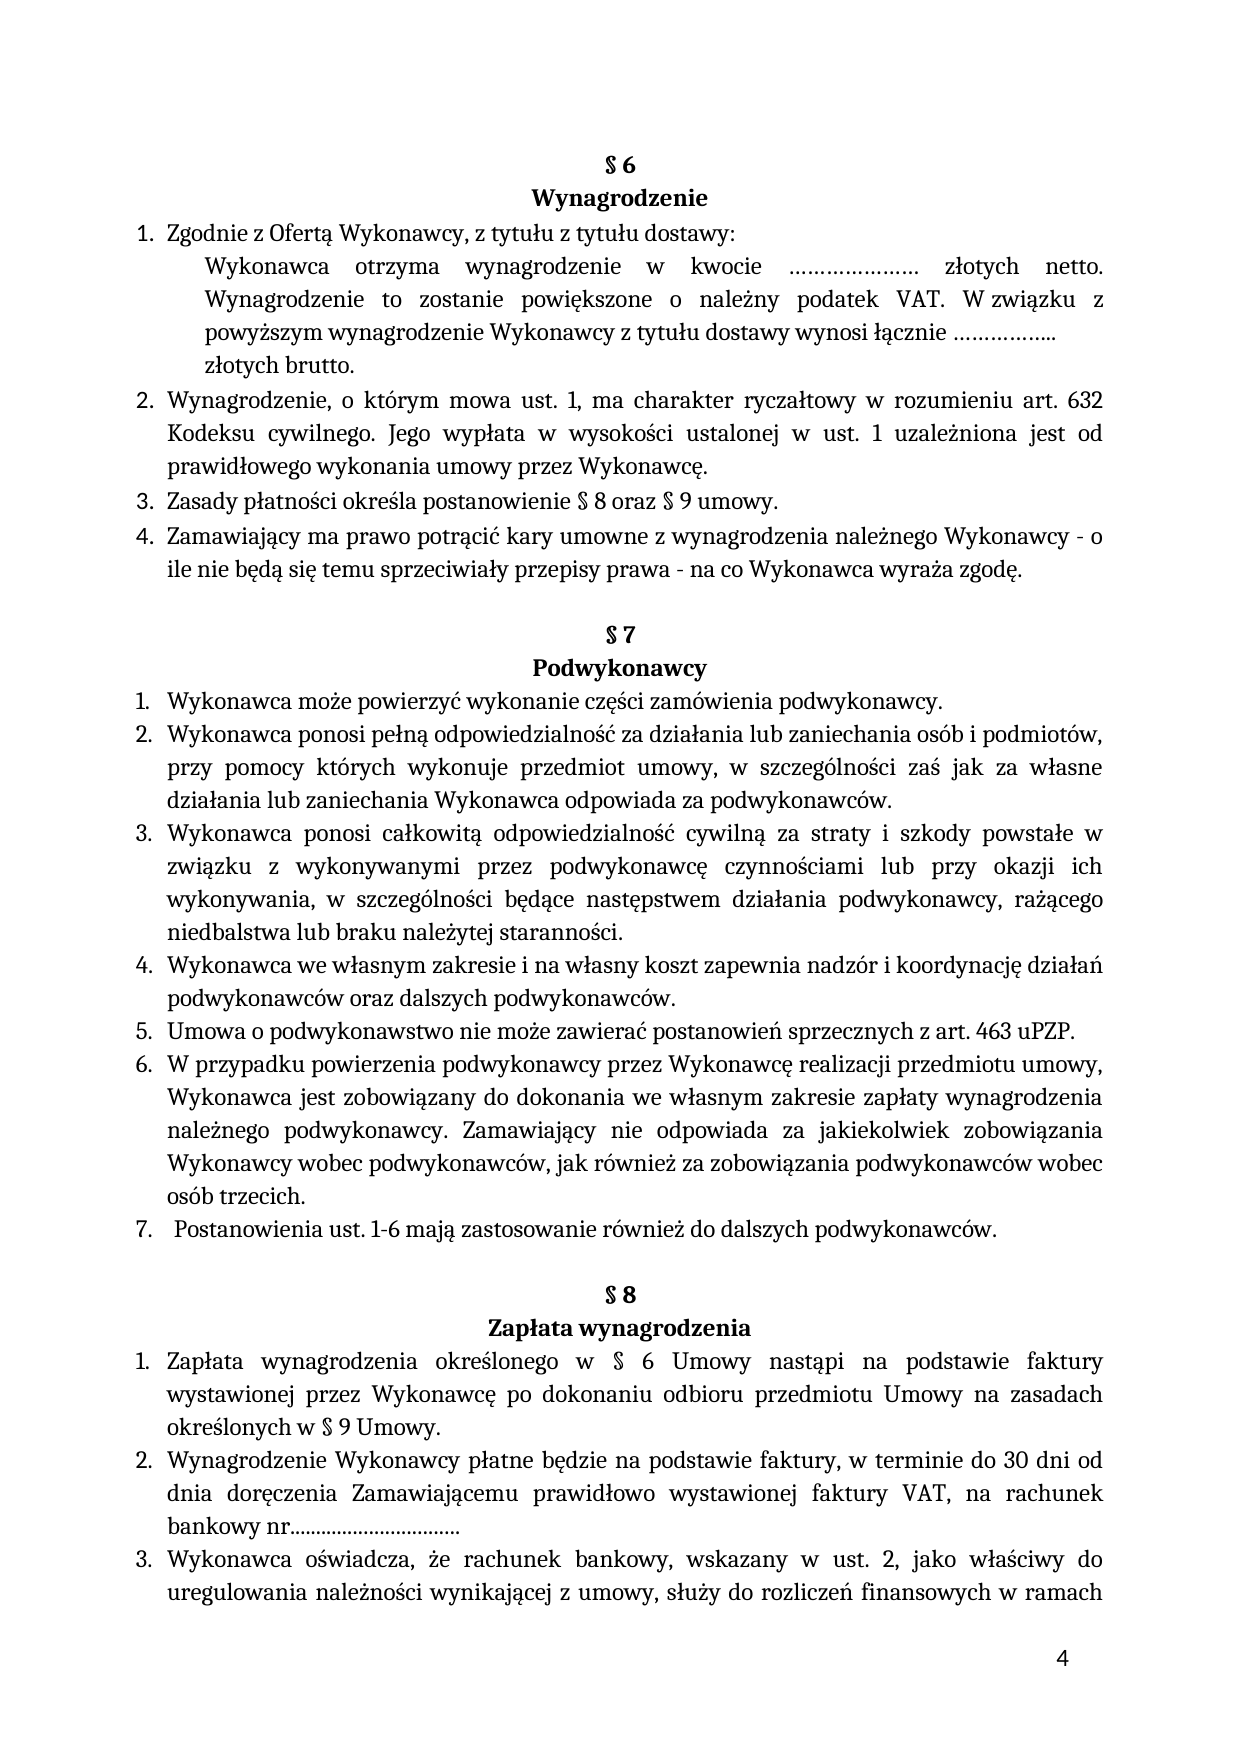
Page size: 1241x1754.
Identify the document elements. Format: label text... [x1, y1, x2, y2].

text § 6 Wynagrodzenie [136, 151, 1104, 213]
list Wykonawca we własnym zakresie i na własny koszt zapewnia nadzór i koordynację działań podwykonawców oraz dalszych podwykonawców. [136, 951, 1104, 1013]
text § 8 [136, 1281, 1104, 1310]
list Wykonawca ponosi całkowitą odpowiedzialność cywilną za straty i szkody powstałe w związku z wykonywanymi przez podwykonawcę czynnościami lub przy okazji ich wykonywania, w szczególności będące następstwem działania podwykonawcy, rażącego niedbalstwa lub braku należytej staranności. [136, 819, 1104, 947]
list W przypadku powierzenia podwykonawcy przez Wykonawcę realizacji przedmiotu umowy, Wykonawca jest zobowiązany do dokonania we własnym zakresie zapłaty wynagrodzenia należnego podwykonawcy. Zamawiający nie odpowiada za jakiekolwiek zobowiązania Wykonawcy wobec podwykonawców, jak również za zobowiązania podwykonawców wobec osób trzecich. [136, 1050, 1104, 1211]
list Wykonawca może powierzyć wykonanie części zamówienia podwykonawcy. [136, 687, 1104, 716]
text Podwykonawcy [136, 654, 1104, 682]
list Umowa o podwykonawstwo nie może zawierać postanowień sprzecznych z art. 463 uPZP. [136, 1017, 1104, 1046]
list Wynagrodzenie Wykonawcy płatne będzie na podstawie faktury, w terminie do 30 dni od dnia doręczenia Zamawiającemu prawidłowo wystawionej faktury VAT, na rachunek bankowy nr [136, 1446, 1104, 1541]
list Wykonawca ponosi pełną odpowiedzialność za działania lub zaniechania osób i podmiotów, przy pomocy których wykonuje przedmiot umowy, w szczególności zaś jak za własne działania lub zaniechania Wykonawca odpowiada za podwykonawców. [136, 720, 1104, 814]
list Zgodnie z Ofertą Wykonawcy, z tytułu z tytułu dostawy: [136, 217, 1104, 247]
list Wynagrodzenie, o którym mowa ust. 1, ma charakter ryczałtowy w rozumieniu art. 632 Kodeksu cywilnego. Jego wypłata w wysokości ustalonej w ust. 1 uzależniona jest od prawidłowego wykonania umowy przez Wykonawcę. [136, 384, 1104, 481]
text Wykonawca otrzyma wynagrodzenie w kwocie ………………… złotych netto. Wynagrodzenie to zostanie powiększone o należny podatek VAT. W związku z powyższym wynagrodzenie Wykonawcy z tytułu dostawy wynosi łącznie …………….. złotych brutto. [204, 252, 1104, 380]
text § 7 [136, 621, 1104, 649]
list Zamawiający ma prawo potrącić kary umowne z wynagrodzenia należnego Wykonawcy - o ile nie będą się temu sprzeciwiały przepisy prawa - na co Wykonawca wyraża zgodę. [136, 520, 1104, 583]
list Zapłata wynagrodzenia określonego w § 6 Umowy nastąpi na podstawie faktury wystawionej przez Wykonawcę po dokonaniu odbioru przedmiotu Umowy na zasadach określonych w § 9 Umowy. [136, 1347, 1104, 1442]
list Zasady płatności określa postanowienie § 8 oraz § 9 umowy. [136, 485, 1104, 515]
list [136, 1545, 1104, 1607]
list Postanowienia ust. 1-6 mają zastosowanie również do dalszych podwykonawców. [136, 1215, 1104, 1244]
text Zapłata wynagrodzenia [136, 1314, 1104, 1343]
